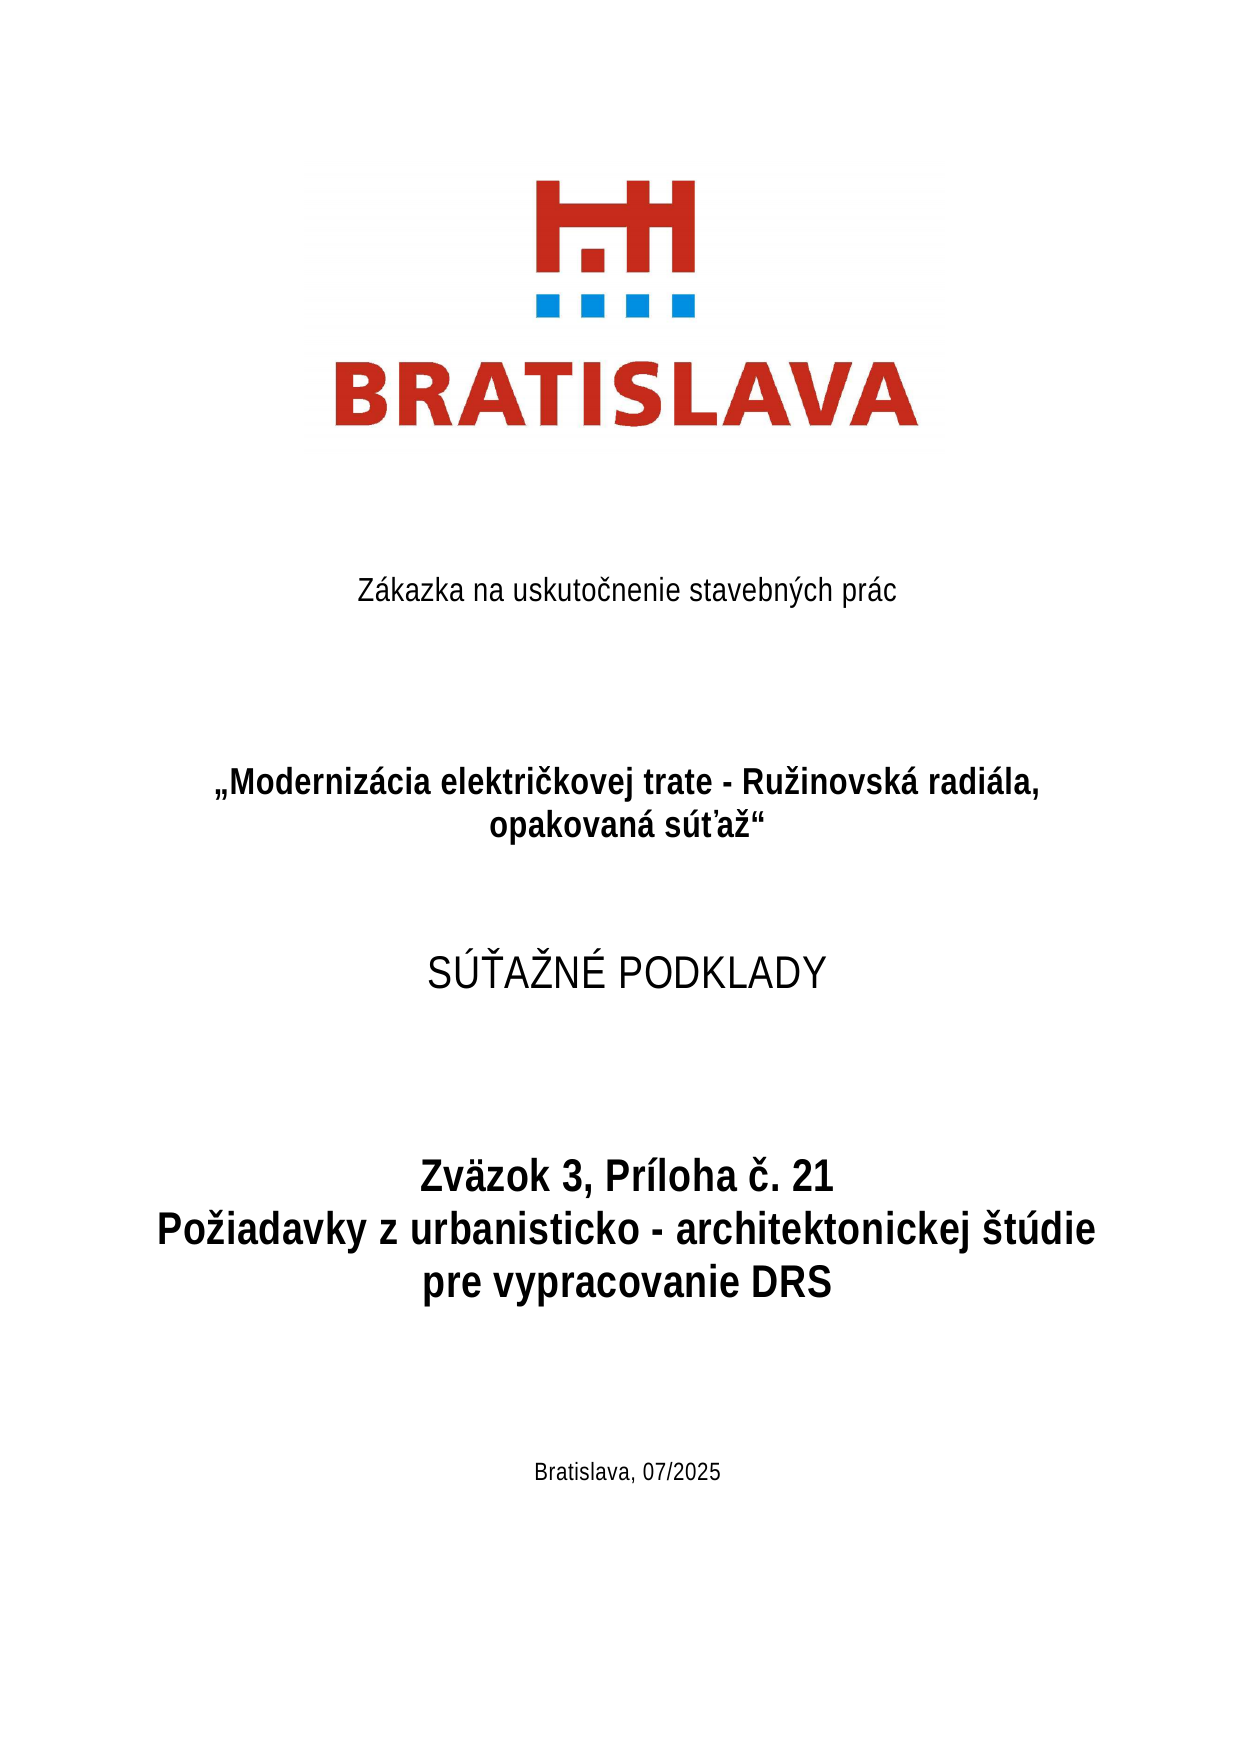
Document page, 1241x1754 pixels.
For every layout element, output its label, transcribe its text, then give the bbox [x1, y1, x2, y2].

text Bratislava, 07/2025 [148, 1457, 1107, 1486]
text SÚŤAŽNÉ PODKLADY [148, 946, 1107, 998]
picture [303, 160, 952, 470]
text Zákazka na uskutočnenie stavebných prác [148, 570, 1107, 608]
text Zväzok 3, Príloha č. 21 [148, 1149, 1107, 1201]
text Požiadavky z urbanisticko - architektonickej štúdie pre vypracovanie DRS [148, 1201, 1107, 1307]
text „Modernizácia električkovej trate - Ružinovská radiála, opakovaná súťaž“ [148, 759, 1107, 845]
